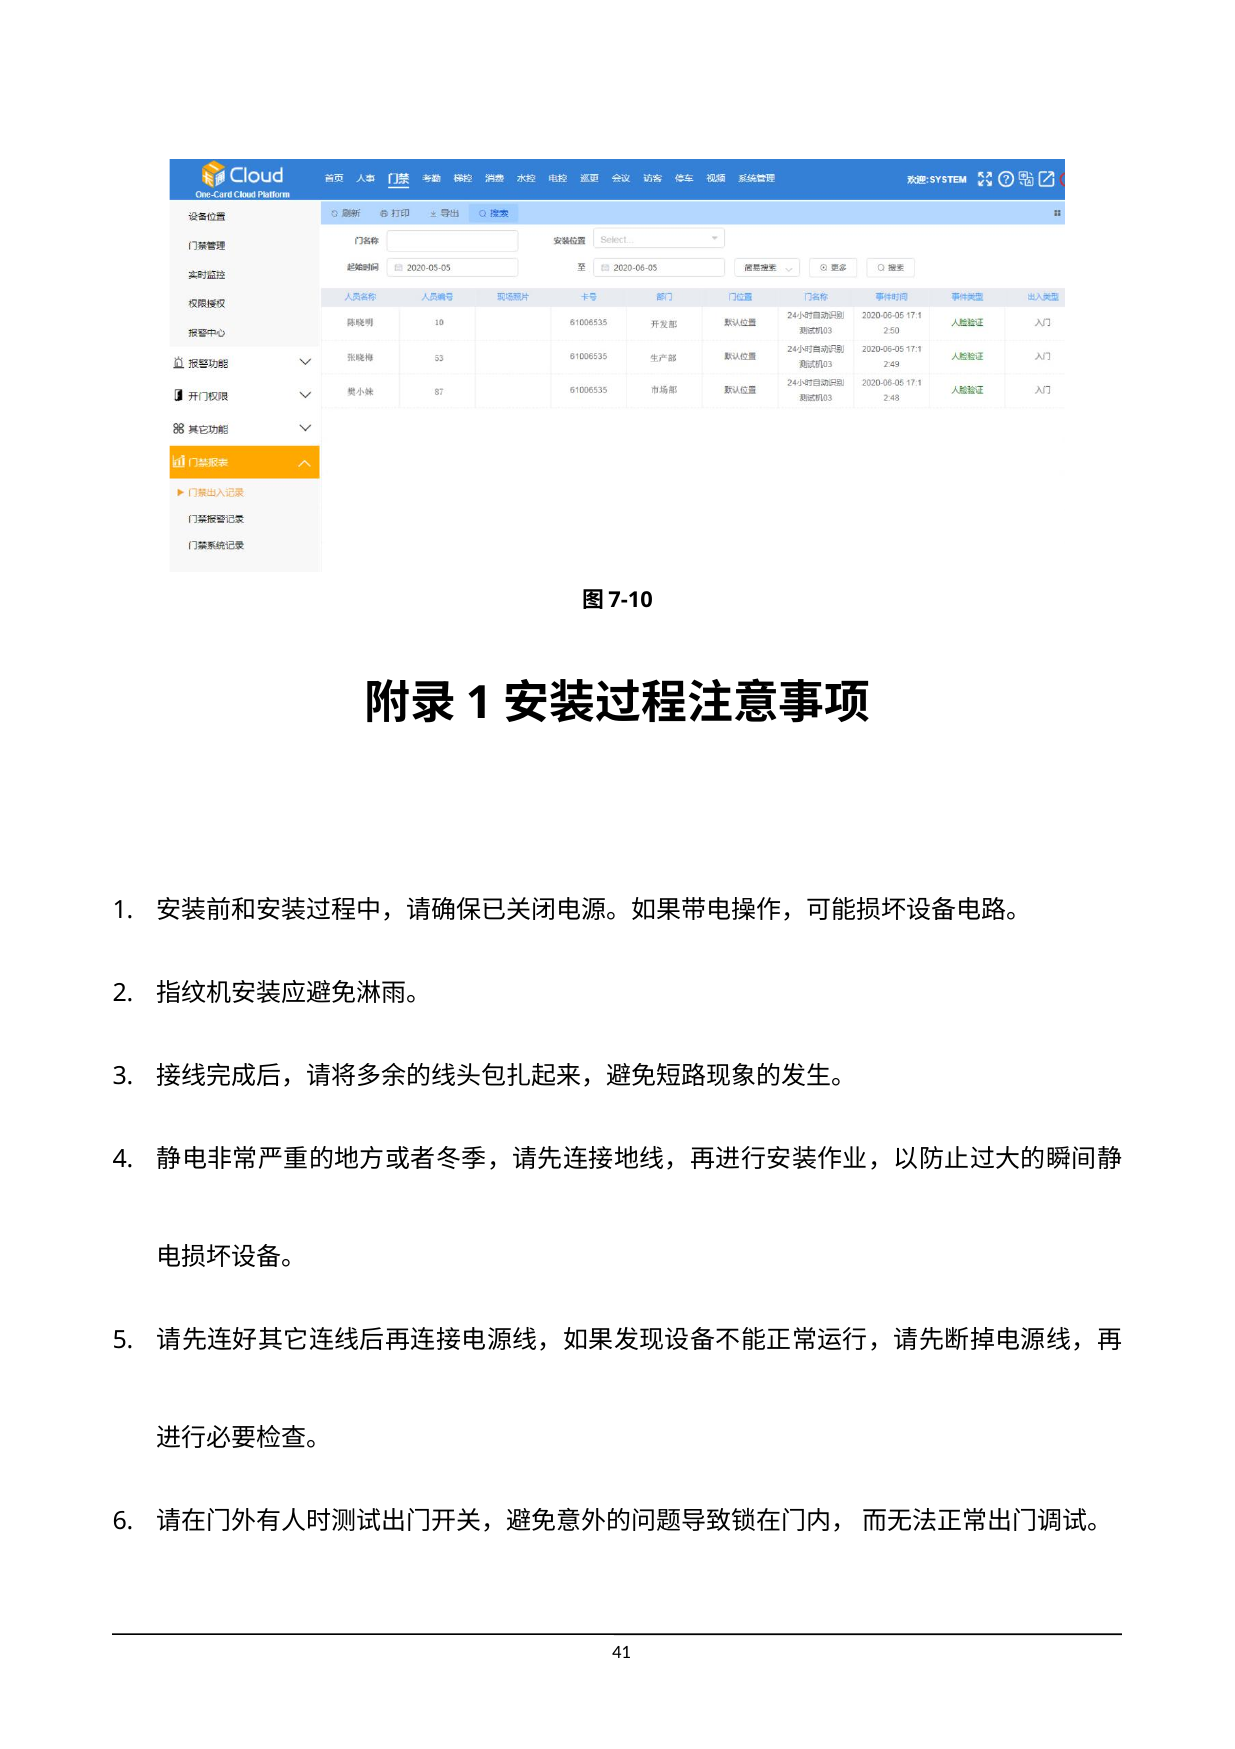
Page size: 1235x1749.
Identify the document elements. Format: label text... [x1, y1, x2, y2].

picture [169, 159, 1065, 572]
list 请在门外有人时测试出门开关，避免意外的问题导致锁在门内， 而无法正常出门调试。 [112, 1486, 1122, 1551]
subtitle 附录1 安装过程注意事项 [112, 649, 1122, 747]
list 接线完成后，请将多余的线头包扎起来，避免短路现象的发生。 [112, 1041, 1122, 1106]
list 安装前和安装过程中，请确保已关闭电源。如果带电操作，可能损坏设备电路。 [112, 875, 1122, 940]
list 请先连好其它连线后再连接电源线，如果发现设备不能正常运行，请先断掉电源线，再进行必要检查。 [112, 1305, 1122, 1468]
text 图7-10 [112, 582, 1122, 614]
list 静电非常严重的地方或者冬季，请先连接地线，再进行安装作业，以防止过大的瞬间静电损坏设备。 [112, 1124, 1122, 1287]
list 指纹机安装应避免淋雨。 [112, 958, 1122, 1023]
